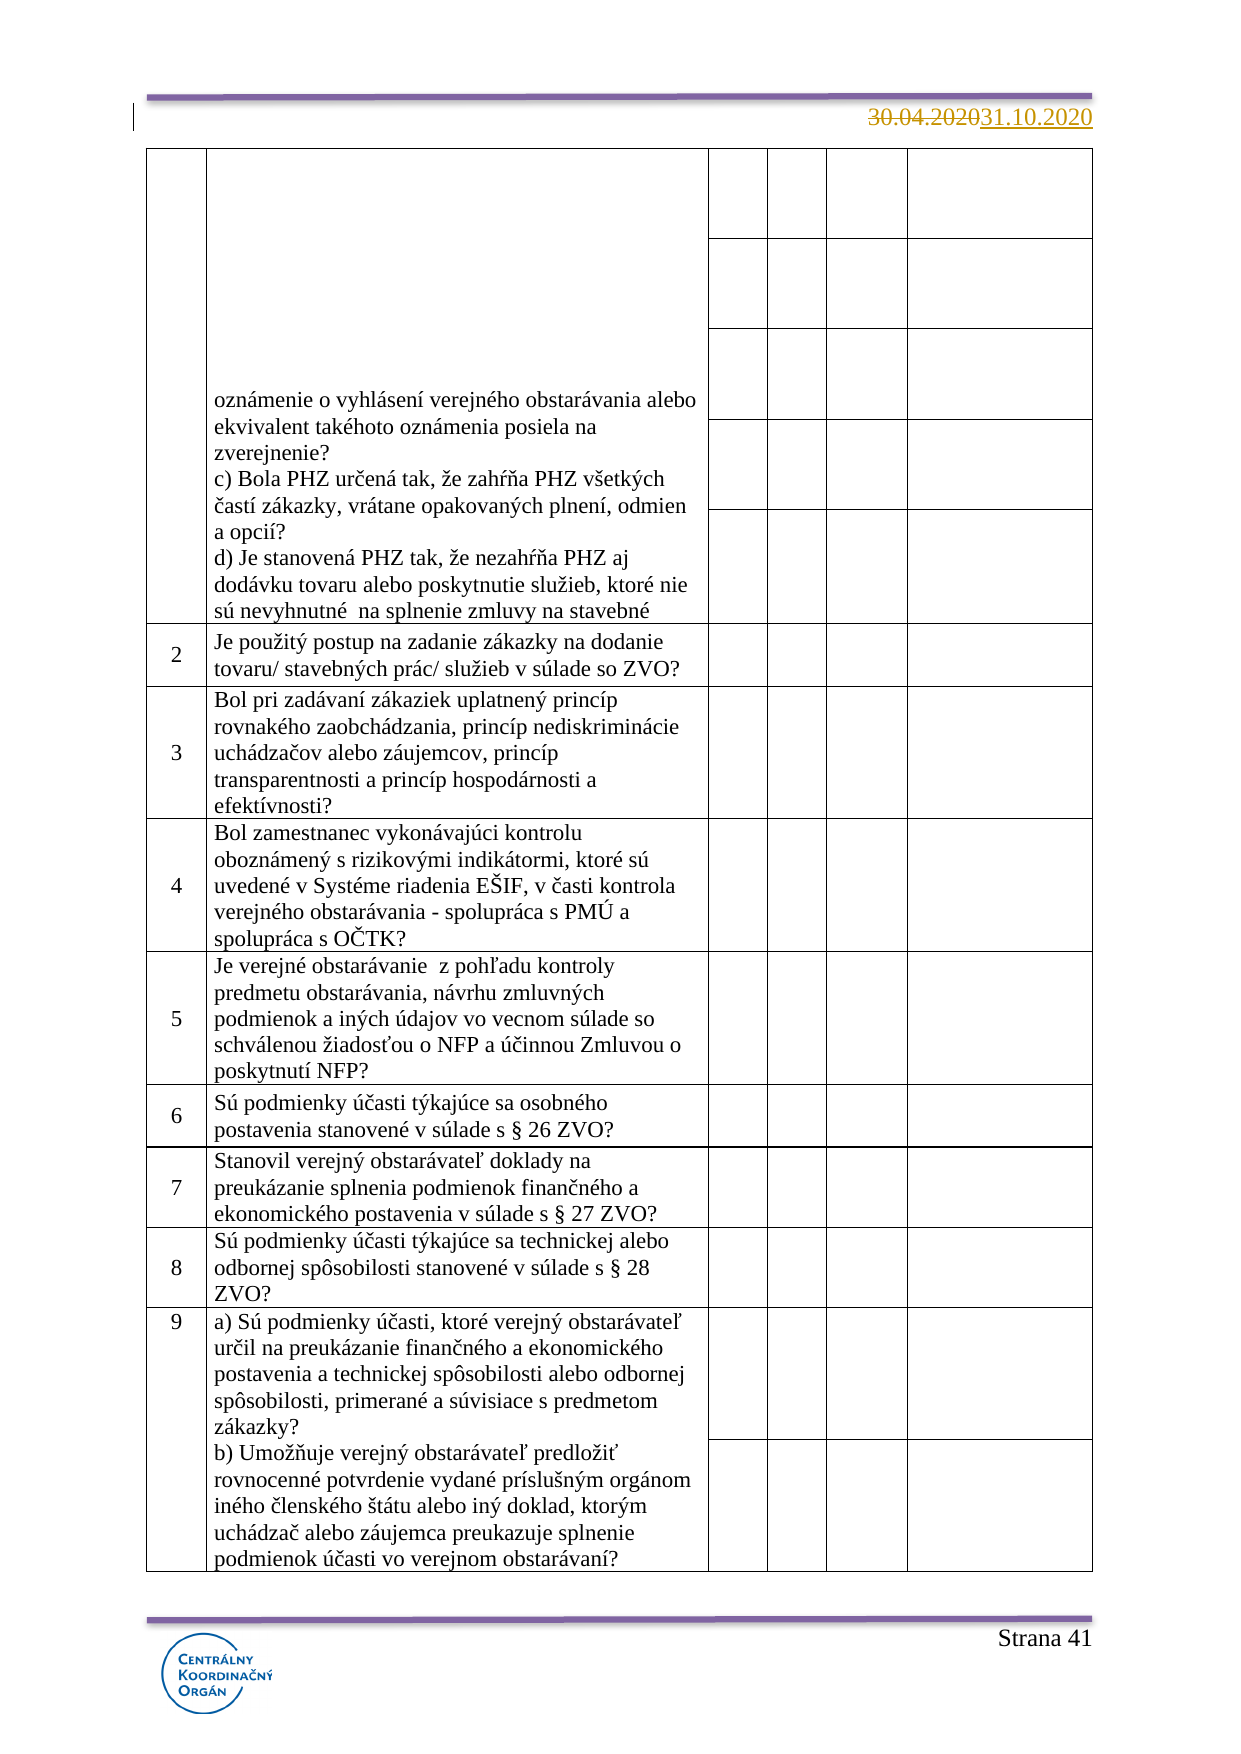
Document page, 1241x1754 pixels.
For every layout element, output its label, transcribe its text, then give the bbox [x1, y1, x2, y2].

table_cell [768, 510, 826, 623]
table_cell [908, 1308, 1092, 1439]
table_cell [827, 1085, 907, 1146]
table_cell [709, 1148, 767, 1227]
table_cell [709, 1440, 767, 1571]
table_cell [709, 510, 767, 623]
table_cell [768, 952, 826, 1084]
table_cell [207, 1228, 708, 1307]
table_cell [827, 239, 907, 328]
table_cell [827, 510, 907, 623]
table_cell [768, 149, 826, 238]
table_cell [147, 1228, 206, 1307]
table_cell [709, 819, 767, 951]
table_cell Sú podmienky účasti týkajúce sa osobného postavenia stanovené v súlade s § 26 ZVO? [207, 1085, 708, 1146]
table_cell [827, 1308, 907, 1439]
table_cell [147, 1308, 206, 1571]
table_cell [827, 149, 907, 238]
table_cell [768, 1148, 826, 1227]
table_cell 6 [147, 1085, 206, 1146]
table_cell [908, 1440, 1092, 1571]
table_cell [768, 1085, 826, 1146]
table_cell [827, 687, 907, 818]
table_cell [827, 624, 907, 686]
table_cell [908, 329, 1092, 418]
table_cell [709, 952, 767, 1084]
table_cell [908, 624, 1092, 686]
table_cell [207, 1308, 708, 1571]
table_cell [709, 149, 767, 238]
table_cell Je použitý postup na zadanie zákazky na dodanie tovaru/ stavebných prác/ služieb v súlade so ZVO? [207, 624, 708, 686]
table_cell [709, 624, 767, 686]
table_cell [768, 239, 826, 328]
table_cell Je verejné obstarávanie z pohľadu kontroly predmetu obstarávania, návrhu zmluvných podmienok a iných údajov vo vecnom súlade so schválenou žiadosťou o NFP a účinnou Zmluvou o poskytnutí NFP? [207, 952, 708, 1084]
table_cell [908, 149, 1092, 238]
table_cell [768, 687, 826, 818]
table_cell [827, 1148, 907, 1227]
table_cell [709, 239, 767, 328]
table_cell 5 [147, 952, 206, 1084]
table_cell Bol pri zadávaní zákaziek uplatnený princíp rovnakého zaobchádzania, princíp nediskriminácie uchádzačov alebo záujemcov, princíp transparentnosti a princíp hospodárnosti a efektívnosti? [207, 687, 708, 818]
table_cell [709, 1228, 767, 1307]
table_cell 4 [147, 819, 206, 951]
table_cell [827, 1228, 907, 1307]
table_cell [709, 1085, 767, 1146]
table_cell [908, 952, 1092, 1084]
table_cell [908, 819, 1092, 951]
picture [159, 1631, 272, 1713]
table_cell [827, 819, 907, 951]
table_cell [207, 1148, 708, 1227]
table_cell [709, 420, 767, 509]
table_cell [768, 420, 826, 509]
table_cell [709, 687, 767, 818]
table_cell [768, 329, 826, 418]
table_cell [827, 329, 907, 418]
table_cell Bol zamestnanec vykonávajúci kontrolu oboznámený s rizikovými indikátormi, ktoré sú uvedené v Systéme riadenia EŠIF, v časti kontrola verejného obstarávania - spolupráca s PMÚ a spolupráca s OČTK? [207, 819, 708, 951]
table_cell [709, 329, 767, 418]
table_cell [908, 687, 1092, 818]
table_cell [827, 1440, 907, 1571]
table_cell [827, 952, 907, 1084]
table_cell [827, 420, 907, 509]
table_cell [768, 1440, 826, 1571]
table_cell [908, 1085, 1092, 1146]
table_cell 2 [147, 624, 206, 686]
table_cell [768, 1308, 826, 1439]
table_cell [908, 239, 1092, 328]
table_cell [768, 624, 826, 686]
table_cell [908, 510, 1092, 623]
table_cell 3 [147, 687, 206, 818]
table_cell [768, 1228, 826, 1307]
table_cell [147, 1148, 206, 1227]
table_cell [768, 819, 826, 951]
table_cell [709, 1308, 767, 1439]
table_cell [908, 420, 1092, 509]
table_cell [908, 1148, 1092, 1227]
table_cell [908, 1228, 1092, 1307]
